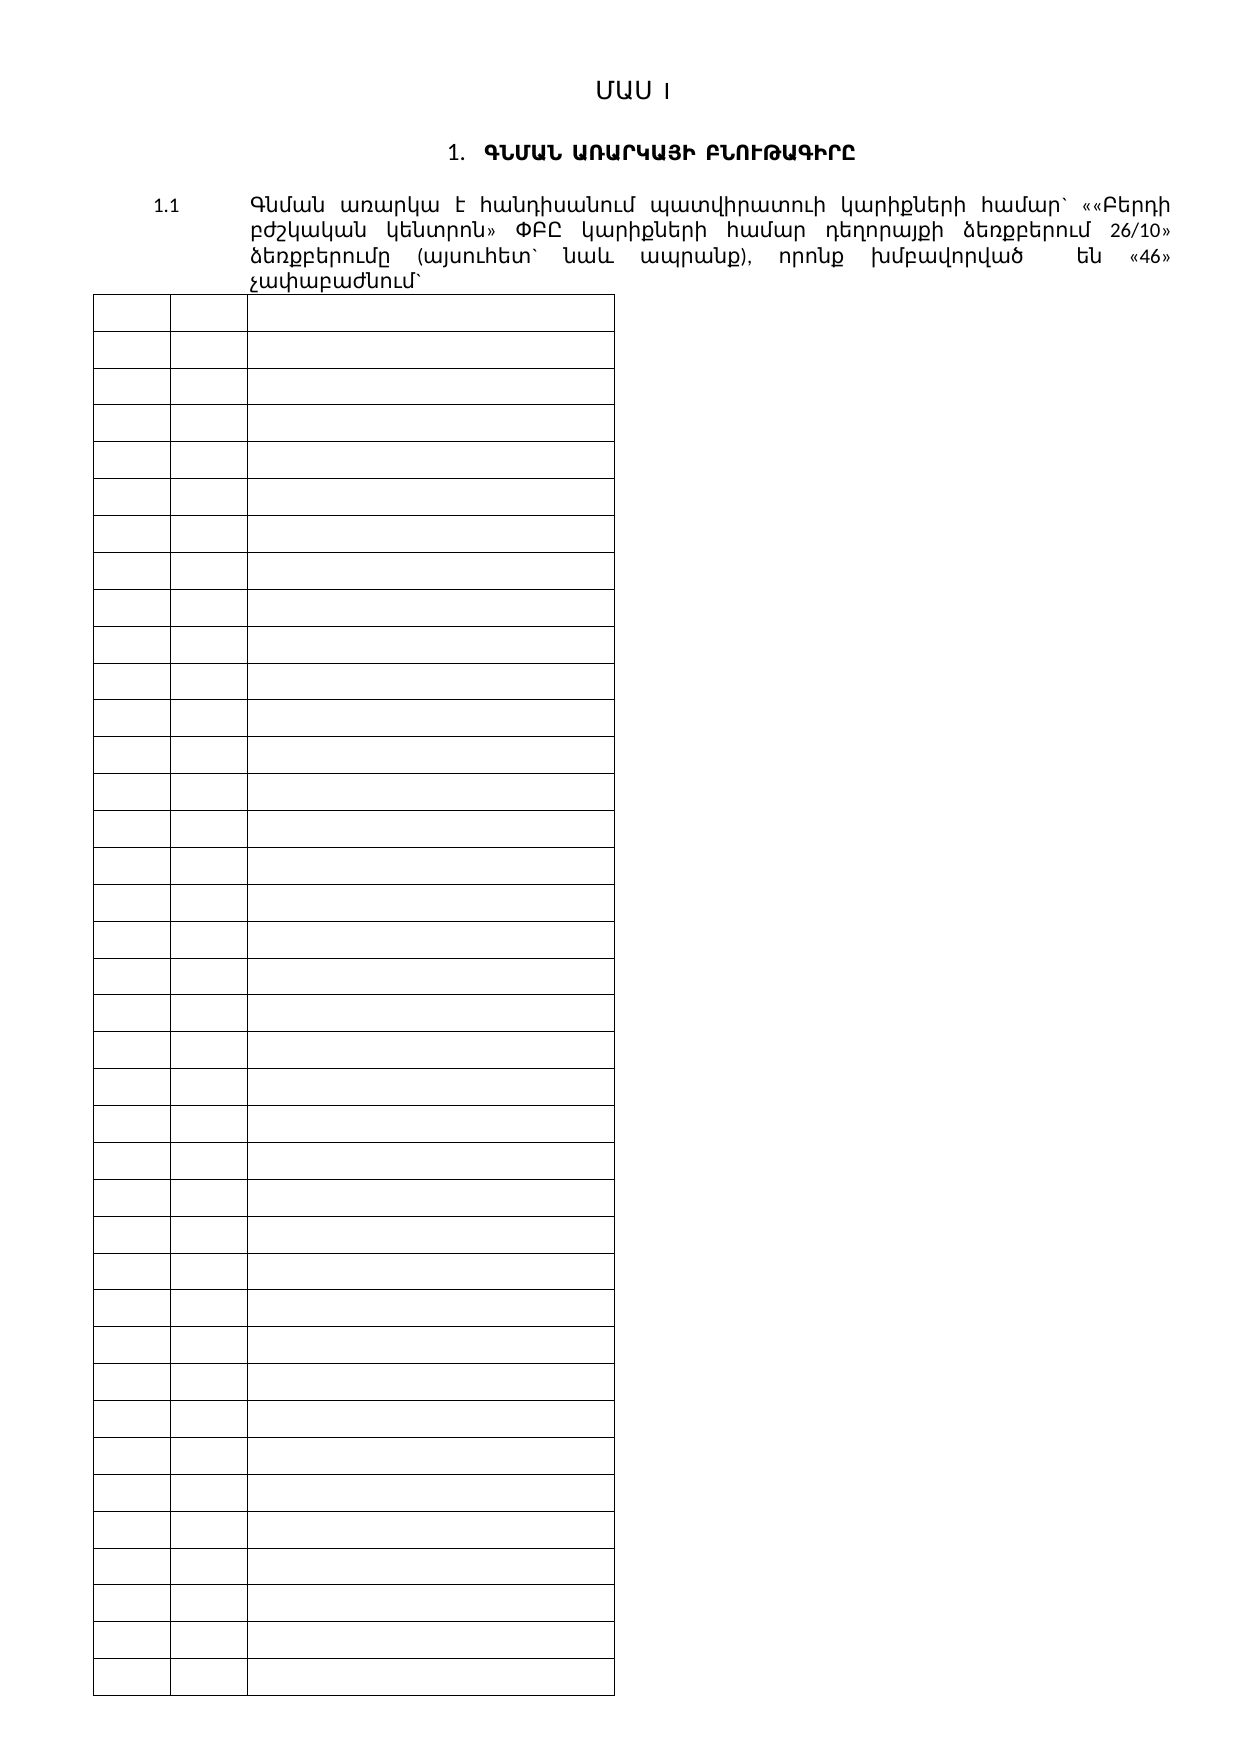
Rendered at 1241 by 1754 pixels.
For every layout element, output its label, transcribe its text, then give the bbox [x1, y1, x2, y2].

text ՄԱՍ I [94, 75, 1171, 106]
list ԳՆՄԱՆ ԱՌԱՐԿԱՅԻ ԲՆՈՒԹԱԳԻՐԸ [131, 136, 1171, 167]
subtitle Գնման առարկա է հանդիսանում պատվիրատուի կարիքների համար` ««Բերդի բժշկական կենտրոն» ՓԲԸ կարիքների համար դեղորայքի ձեռքբերում 26/10» ձեռքբերումը (այսուհետ` նաև ապրանք), որոնք խմբավորված են «46» չափաբաժնում` [153, 192, 1171, 294]
